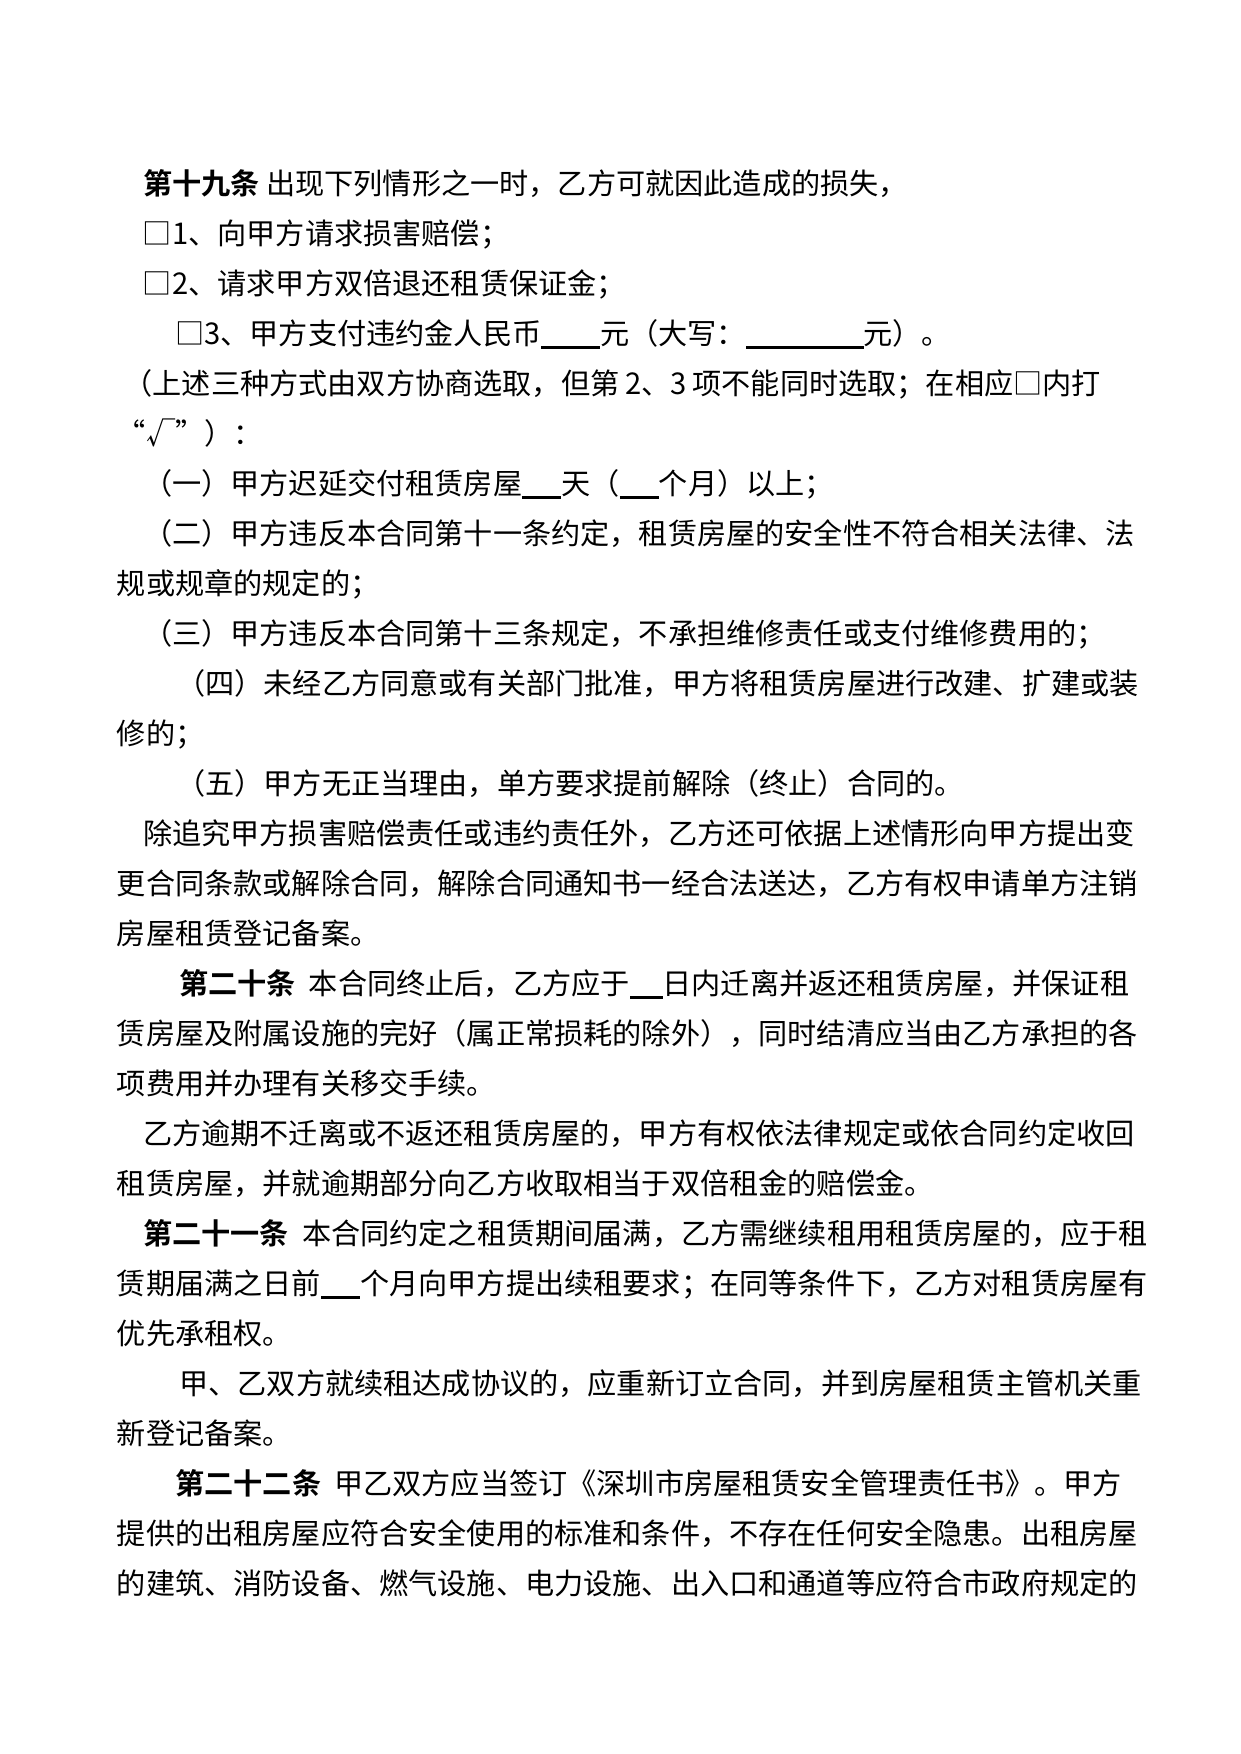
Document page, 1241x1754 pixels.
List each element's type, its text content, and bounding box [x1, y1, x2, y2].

text 乙方逾期不迁离或不返还租赁房屋的，甲方有权依法律规定或依合同约定收回租赁房屋，并就逾期部分向乙方收取相当于双倍租金的赔偿金。 [117, 1104, 1148, 1204]
text （五）甲方无正当理由，单方要求提前解除（终止）合同的。 [117, 754, 1148, 804]
text （一）甲方迟延交付租赁房屋 天（ 个月）以上； [117, 454, 1148, 504]
text □1、向甲方请求损害赔偿； [117, 204, 1148, 254]
text 第二十条 本合同终止后，乙方应于 日内迁离并返还租赁房屋，并保证租赁房屋及附属设施的完好（属正常损耗的除外），同时结清应当由乙方承担的各项费用并办理有关移交手续。 [117, 954, 1148, 1104]
text 第十九条 出现下列情形之一时，乙方可就因此造成的损失， [117, 154, 1148, 204]
text 除追究甲方损害赔偿责任或违约责任外，乙方还可依据上述情形向甲方提出变更合同条款或解除合同，解除合同通知书一经合法送达，乙方有权申请单方注销房屋租赁登记备案。 [117, 804, 1148, 954]
text （四）未经乙方同意或有关部门批准，甲方将租赁房屋进行改建、扩建或装修的； [117, 654, 1148, 754]
text 甲、乙双方就续租达成协议的，应重新订立合同，并到房屋租赁主管机关重新登记备案。 [117, 1354, 1148, 1454]
text （三）甲方违反本合同第十三条规定，不承担维修责任或支付维修费用的； [117, 604, 1148, 654]
text □2、请求甲方双倍退还租赁保证金； [117, 254, 1148, 304]
text 第二十一条 本合同约定之租赁期间届满，乙方需继续租用租赁房屋的，应于租赁期届满之日前 个月向甲方提出续租要求；在同等条件下，乙方对租赁房屋有优先承租权。 [117, 1204, 1148, 1354]
text （上述三种方式由双方协商选取，但第2、3项不能同时选取；在相应□内打“√”）： [117, 354, 1148, 454]
text （二）甲方违反本合同第十一条约定，租赁房屋的安全性不符合相关法律、法规或规章的规定的； [117, 504, 1148, 604]
text □3、甲方支付违约金人民币 元（大写： 元）。 [117, 304, 1148, 354]
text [117, 1454, 1148, 1604]
